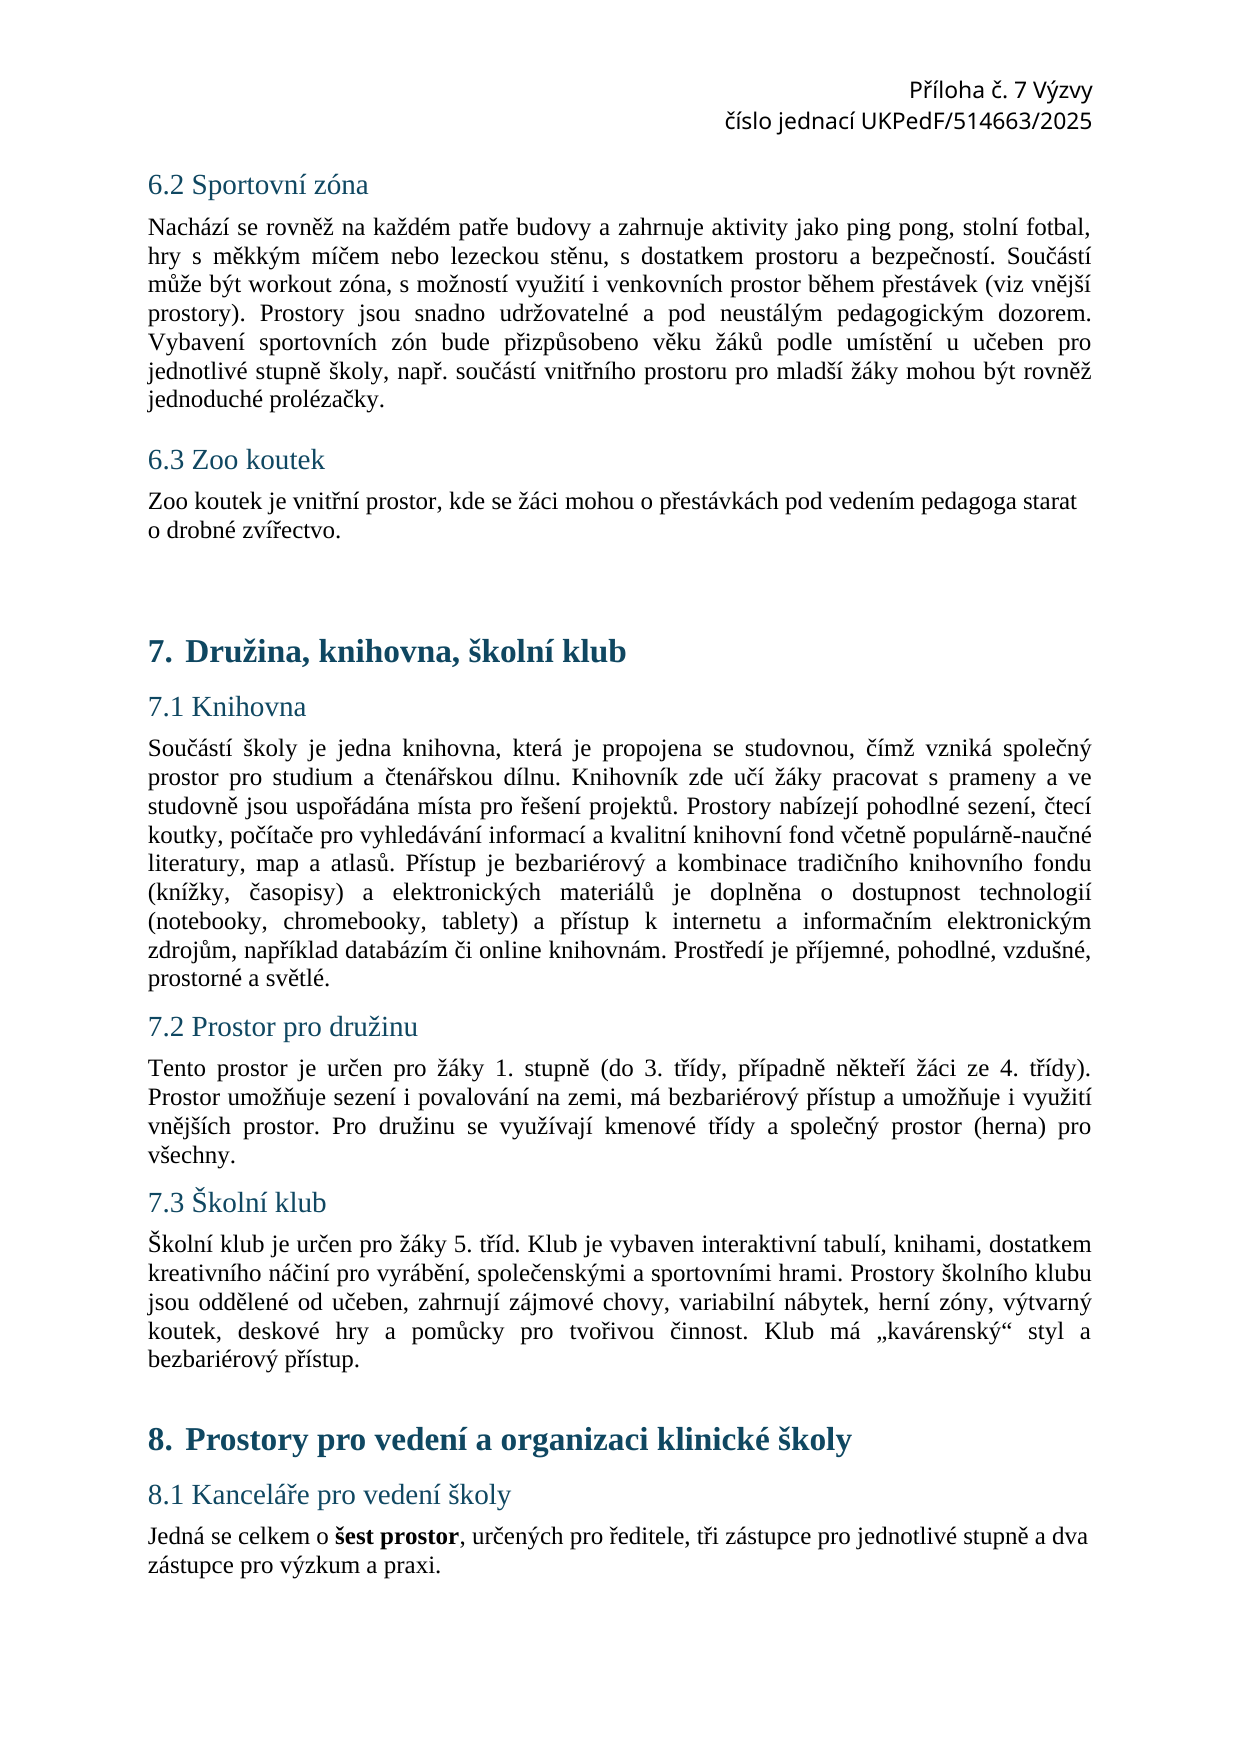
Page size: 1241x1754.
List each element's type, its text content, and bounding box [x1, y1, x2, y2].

subtitle 7.2 Prostor pro družinu [148, 1009, 1093, 1042]
subtitle 8.1 Kanceláře pro vedení školy [148, 1477, 1093, 1510]
text Jedná se celkem o šest prostor, určených pro ředitele, tři zástupce pro jednotlivé stupně a dva zástupce pro výzkum a praxi. [148, 1521, 1093, 1579]
text Školní klub je určen pro žáky 5. tříd. Klub je vybaven interaktivní tabulí, knihami, dostatkem kreativního náčiní pro vyrábění, společenskými a sportovními hrami. Prostory školního klubu jsou oddělené od učeben, zahrnují zájmové chovy, variabilní nábytek, herní zóny, výtvarný koutek, deskové hry a pomůcky pro tvořivou činnost. Klub má „kavárenský“ styl a bezbariérový přístup. [148, 1229, 1093, 1373]
subtitle Prostory pro vedení a organizaci klinické školy [148, 1419, 1093, 1457]
subtitle 7.3 Školní klub [148, 1185, 1093, 1219]
subtitle 7.1 Knihovna [148, 689, 1093, 723]
text Nachází se rovněž na každém patře budovy a zahrnuje aktivity jako ping pong, stolní fotbal, hry s měkkým míčem nebo lezeckou stěnu, s dostatkem prostoru a bezpečností. Součástí může být workout zóna, s možností využití i venkovních prostor během přestávek (viz vnější prostory). Prostory jsou snadno udržovatelné a pod neustálým pedagogickým dozorem. Vybavení sportovních zón bude přizpůsobeno věku žáků podle umístění u učeben pro jednotlivé stupně školy, např. součástí vnitřního prostoru pro mladší žáky mohou být rovněž jednoduché prolézačky. [148, 212, 1093, 413]
subtitle 6.2 Sportovní zóna [148, 167, 1093, 201]
text Tento prostor je určen pro žáky 1. stupně (do 3. třídy, případně někteří žáci ze 4. třídy). Prostor umožňuje sezení i povalování na zemi, má bezbariérový přístup a umožňuje i využití vnějších prostor. Pro družinu se využívají kmenové třídy a společný prostor (herna) pro všechny. [148, 1053, 1093, 1168]
text Zoo koutek je vnitřní prostor, kde se žáci mohou o přestávkách pod vedením pedagoga starat o drobné zvířectvo. [148, 486, 1093, 544]
subtitle Družina, knihovna, školní klub [148, 631, 1093, 669]
subtitle 6.3 Zoo koutek [148, 442, 1093, 476]
text Součástí školy je jedna knihovna, která je propojena se studovnou, čímž vzniká společný prostor pro studium a čtenářskou dílnu. Knihovník zde učí žáky pracovat s prameny a ve studovně jsou uspořádána místa pro řešení projektů. Prostory nabízejí pohodlné sezení, čtecí koutky, počítače pro vyhledávání informací a kvalitní knihovní fond včetně populárně-naučné literatury, map a atlasů. Přístup je bezbariérový a kombinace tradičního knihovního fondu (knížky, časopisy) a elektronických materiálů je doplněna o dostupnost technologií (notebooky, chromebooky, tablety) a přístup k internetu a informačním elektronickým zdrojům, například databázím či online knihovnám. Prostředí je příjemné, pohodlné, vzdušné, prostorné a světlé. [148, 733, 1093, 992]
